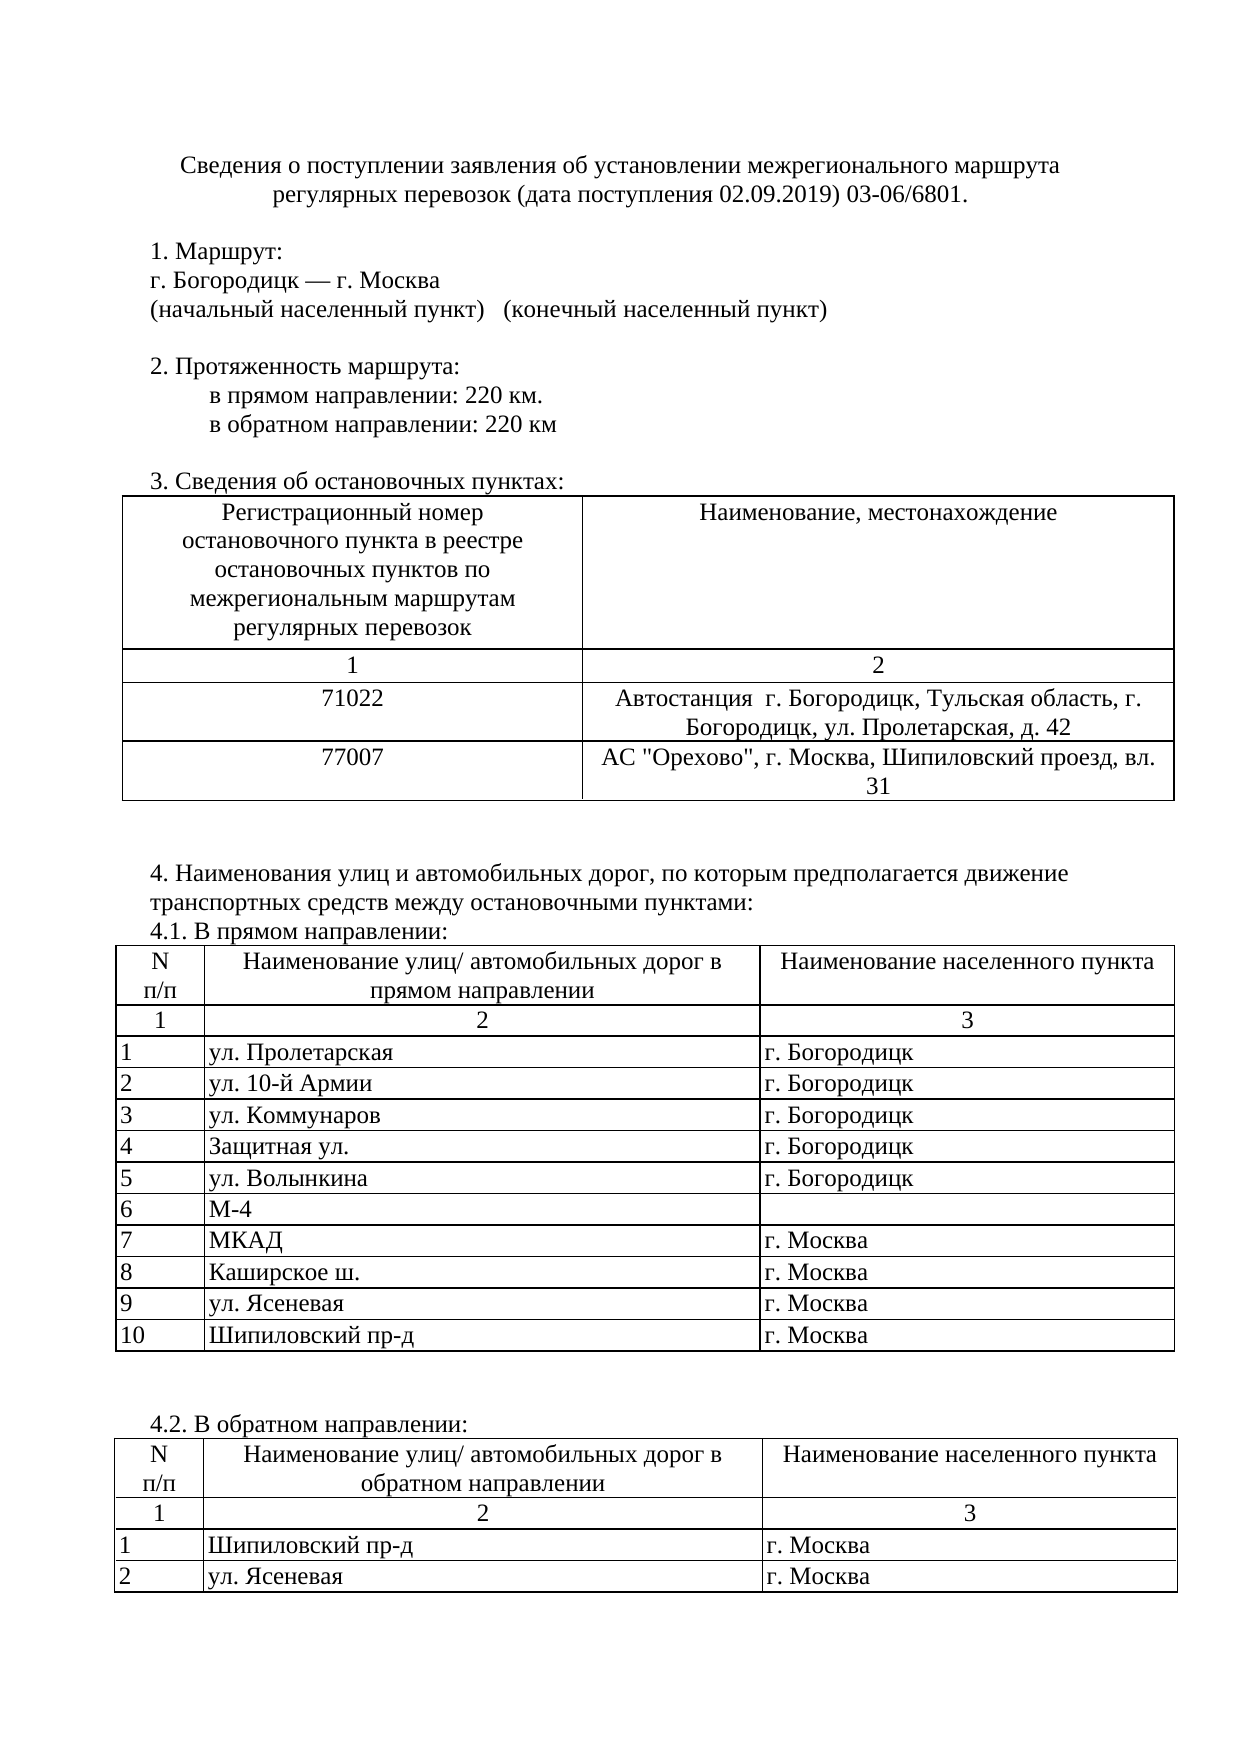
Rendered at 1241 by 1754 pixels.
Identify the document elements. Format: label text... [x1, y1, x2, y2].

table_header Наименование населенного пункта [763, 1439, 1177, 1497]
table_cell ул. Пролетарская [205, 1037, 759, 1067]
table_cell 6 [117, 1194, 204, 1224]
table_cell 2 [205, 1006, 759, 1035]
table_cell 77007 [123, 742, 582, 799]
text 3. Сведения об остановочных пунктах: [150, 466, 1090, 495]
table_cell 2 [115, 1561, 203, 1591]
table_cell 2 [204, 1498, 762, 1528]
table_cell г. Москва [761, 1289, 1174, 1318]
table_header Наименование населенного пункта [761, 946, 1174, 1004]
table_header Регистрационный номер остановочного пункта в реестре остановочных пунктов по межрегиональным маршрутам регулярных перевозок [123, 497, 582, 648]
table_cell г. Богородицк [761, 1068, 1174, 1098]
text Сведения о поступлении заявления об установлении межрегионального маршрута регулярных перевозок (дата поступления 02.09.2019) 03-06/6801. [150, 150, 1090, 207]
text 4.2. В обратном направлении: [150, 1409, 1090, 1438]
table_cell Шипиловский пр-д [205, 1320, 759, 1350]
table_cell г. Москва [761, 1320, 1174, 1350]
table_header Наименование, местонахождение [583, 497, 1173, 648]
text 4. Наименования улиц и автомобильных дорог, по которым предполагается движение транспортных средств между остановочными пунктами: [150, 858, 1090, 916]
table_cell 1 [115, 1498, 203, 1528]
table_cell г. Богородицк [761, 1131, 1174, 1161]
table_cell г. Богородицк [761, 1163, 1174, 1193]
table_cell г. Москва [763, 1560, 1177, 1591]
table_header Наименование улиц/ автомобильных дорог в прямом направлении [205, 946, 759, 1004]
table_cell Каширское ш. [205, 1257, 759, 1287]
table_cell 8 [117, 1257, 204, 1287]
text г. Богородицк — г. Москва [150, 265, 1090, 294]
table_cell 2 [583, 650, 1173, 681]
text в прямом направлении: 220 км. [150, 380, 1090, 409]
table_cell г. Москва [761, 1226, 1174, 1256]
table_cell 1 [117, 1006, 204, 1035]
text 4.1. В прямом направлении: [150, 916, 1090, 945]
text 1. Маршрут: [150, 236, 1090, 265]
table_cell Защитная ул. [205, 1131, 759, 1161]
table_cell г. Москва [763, 1528, 1177, 1560]
table_cell 3 [763, 1497, 1177, 1528]
table_header N п/п [117, 946, 204, 1004]
table_cell 10 [117, 1320, 204, 1350]
text 2. Протяженность маршрута: [150, 351, 1090, 380]
table_cell 1 [115, 1529, 203, 1560]
table_cell ул. Ясеневая [204, 1561, 762, 1591]
table_cell ул. Волынкина [205, 1163, 759, 1193]
table_cell [761, 1194, 1174, 1224]
table_cell АС "Орехово", г. Москва, Шипиловский проезд, вл. 31 [583, 742, 1173, 799]
text в обратном направлении: 220 км [150, 409, 1090, 437]
table_cell г. Москва [761, 1257, 1174, 1287]
table_cell 71022 [123, 683, 582, 740]
text (начальный населенный пункт) (конечный населенный пункт) [150, 294, 1090, 322]
table_header Наименование улиц/ автомобильных дорог в обратном направлении [204, 1439, 762, 1497]
table_cell М-4 [205, 1194, 759, 1224]
table_cell 2 [117, 1068, 204, 1098]
table_cell 5 [117, 1163, 204, 1193]
table_cell 1 [117, 1037, 204, 1067]
table_cell 7 [117, 1226, 204, 1256]
table_cell ул. Коммунаров [205, 1100, 759, 1130]
table_cell МКАД [205, 1226, 759, 1256]
table_cell 1 [123, 650, 582, 681]
table_cell ул. 10-й Армии [205, 1068, 759, 1098]
table_cell 3 [761, 1006, 1174, 1035]
table_cell Автостанция г. Богородицк, Тульская область, г. Богородицк, ул. Пролетарская, д. 42 [583, 683, 1173, 740]
table_header N п/п [115, 1439, 203, 1497]
table_cell ул. Ясеневая [205, 1289, 759, 1318]
table_cell 3 [117, 1100, 204, 1130]
table_cell Шипиловский пр-д [204, 1530, 762, 1560]
table_cell г. Богородицк [761, 1037, 1174, 1067]
table_cell 4 [117, 1131, 204, 1161]
table_cell г. Богородицк [761, 1100, 1174, 1130]
table_cell 9 [117, 1289, 204, 1318]
